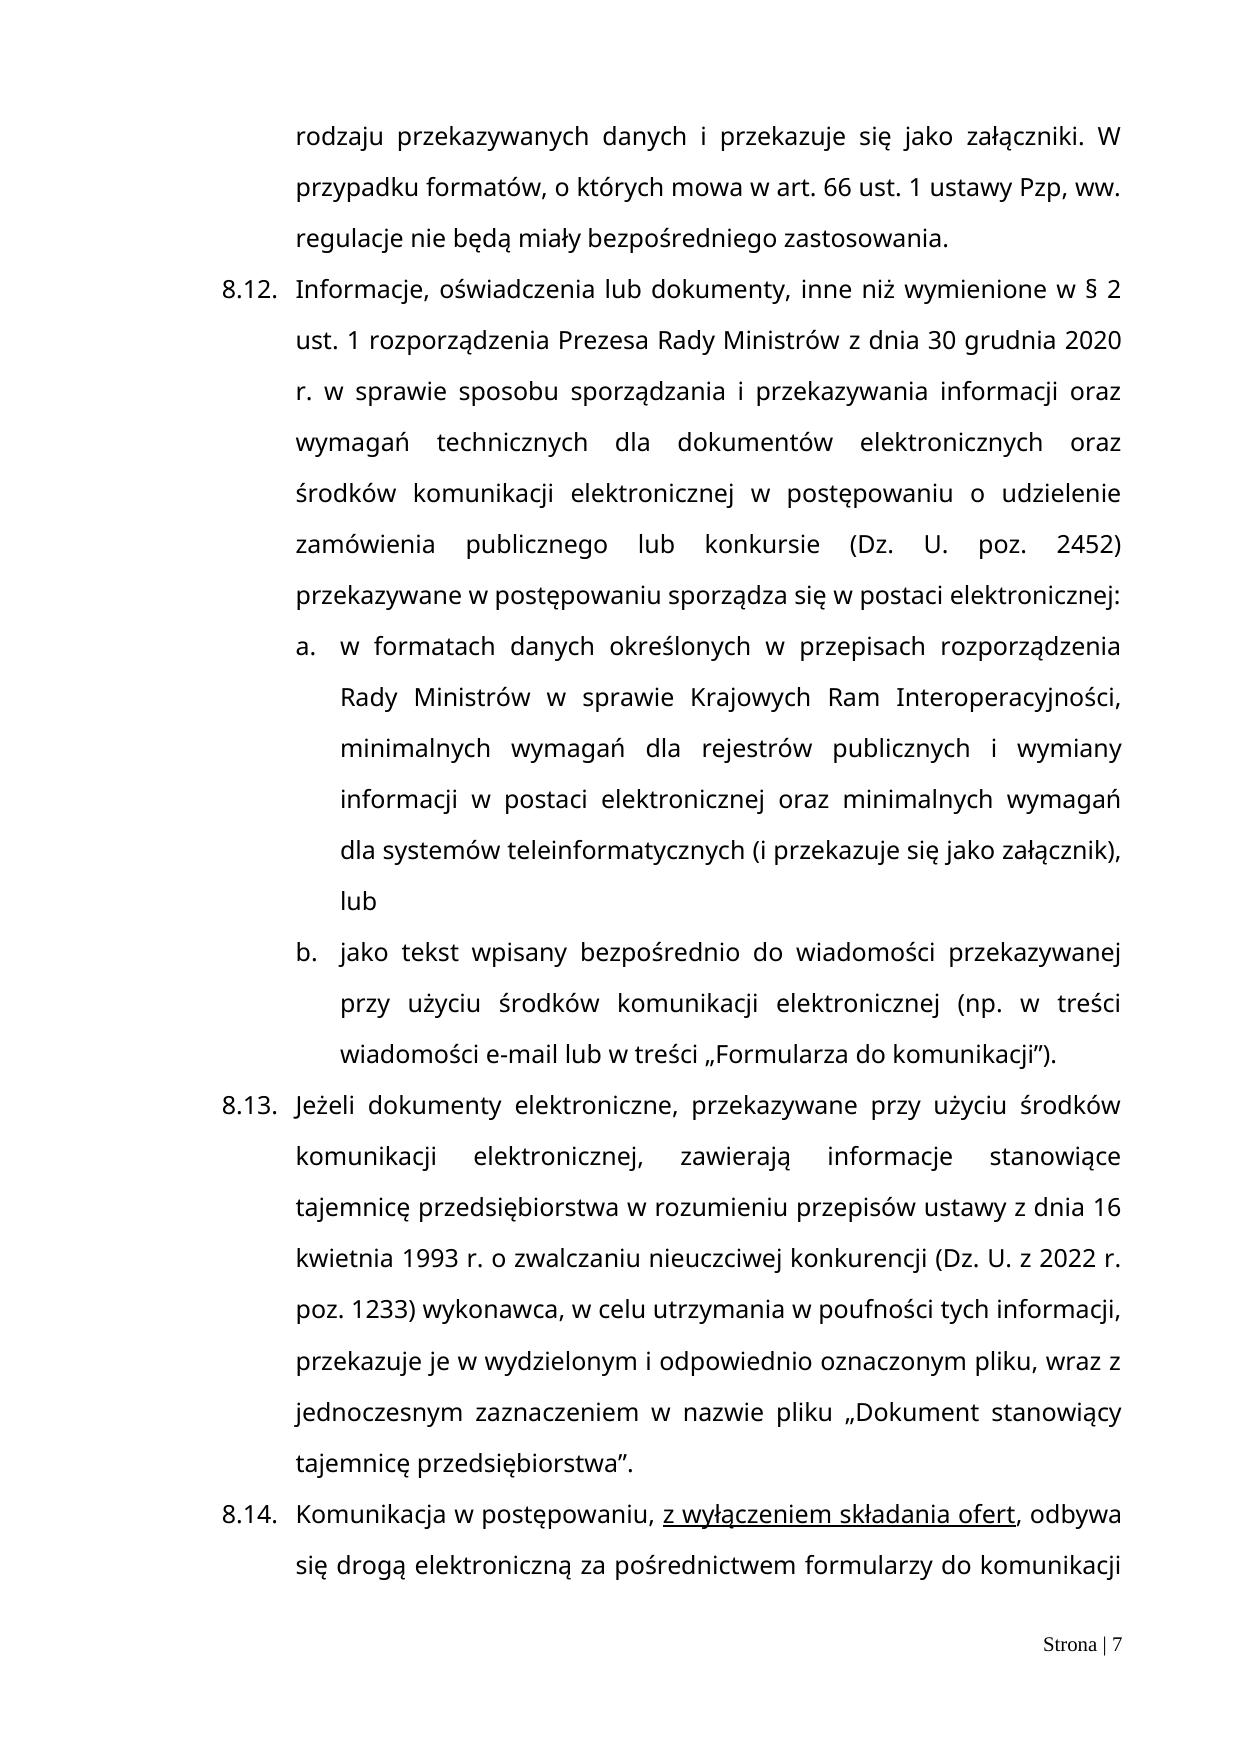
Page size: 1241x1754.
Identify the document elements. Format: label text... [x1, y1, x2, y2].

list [222, 118, 1122, 254]
list Jeżeli dokumenty elektroniczne, przekazywane przy użyciu środków komunikacji elektronicznej, zawierają informacje stanowiące tajemnicę przedsiębiorstwa w rozumieniu przepisów ustawy z dnia 16 kwietnia 1993 r. o zwalczaniu nieuczciwej konkurencji (Dz. U. z 2022 r. poz. 1233) wykonawca, w celu utrzymania w poufności tych informacji, przekazuje je w wydzielonym i odpowiednio oznaczonym pliku, wraz z jednoczesnym zaznaczeniem w nazwie pliku „Dokument stanowiący tajemnicę przedsiębiorstwa”. [222, 1088, 1122, 1479]
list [222, 1496, 1122, 1581]
list jako tekst wpisany bezpośrednio do wiadomości przekazywanej przy użyciu środków komunikacji elektronicznej (np. w treści wiadomości e-mail lub w treści „Formularza do komunikacji”). [295, 935, 1122, 1071]
list Informacje, oświadczenia lub dokumenty, inne niż wymienione w § 2 ust. 1 rozporządzenia Prezesa Rady Ministrów z dnia 30 grudnia 2020 r. w sprawie sposobu sporządzania i przekazywania informacji oraz wymagań technicznych dla dokumentów elektronicznych oraz środków komunikacji elektronicznej w postępowaniu o udzielenie zamówienia publicznego lub konkursie (Dz. U. poz. 2452) przekazywane w postępowaniu sporządza się w postaci elektronicznej: [222, 271, 1122, 612]
list w formatach danych określonych w przepisach rozporządzenia Rady Ministrów w sprawie Krajowych Ram Interoperacyjności, minimalnych wymagań dla rejestrów publicznych i wymiany informacji w postaci elektronicznej oraz minimalnych wymagań dla systemów teleinformatycznych (i przekazuje się jako załącznik), lub [295, 628, 1122, 918]
